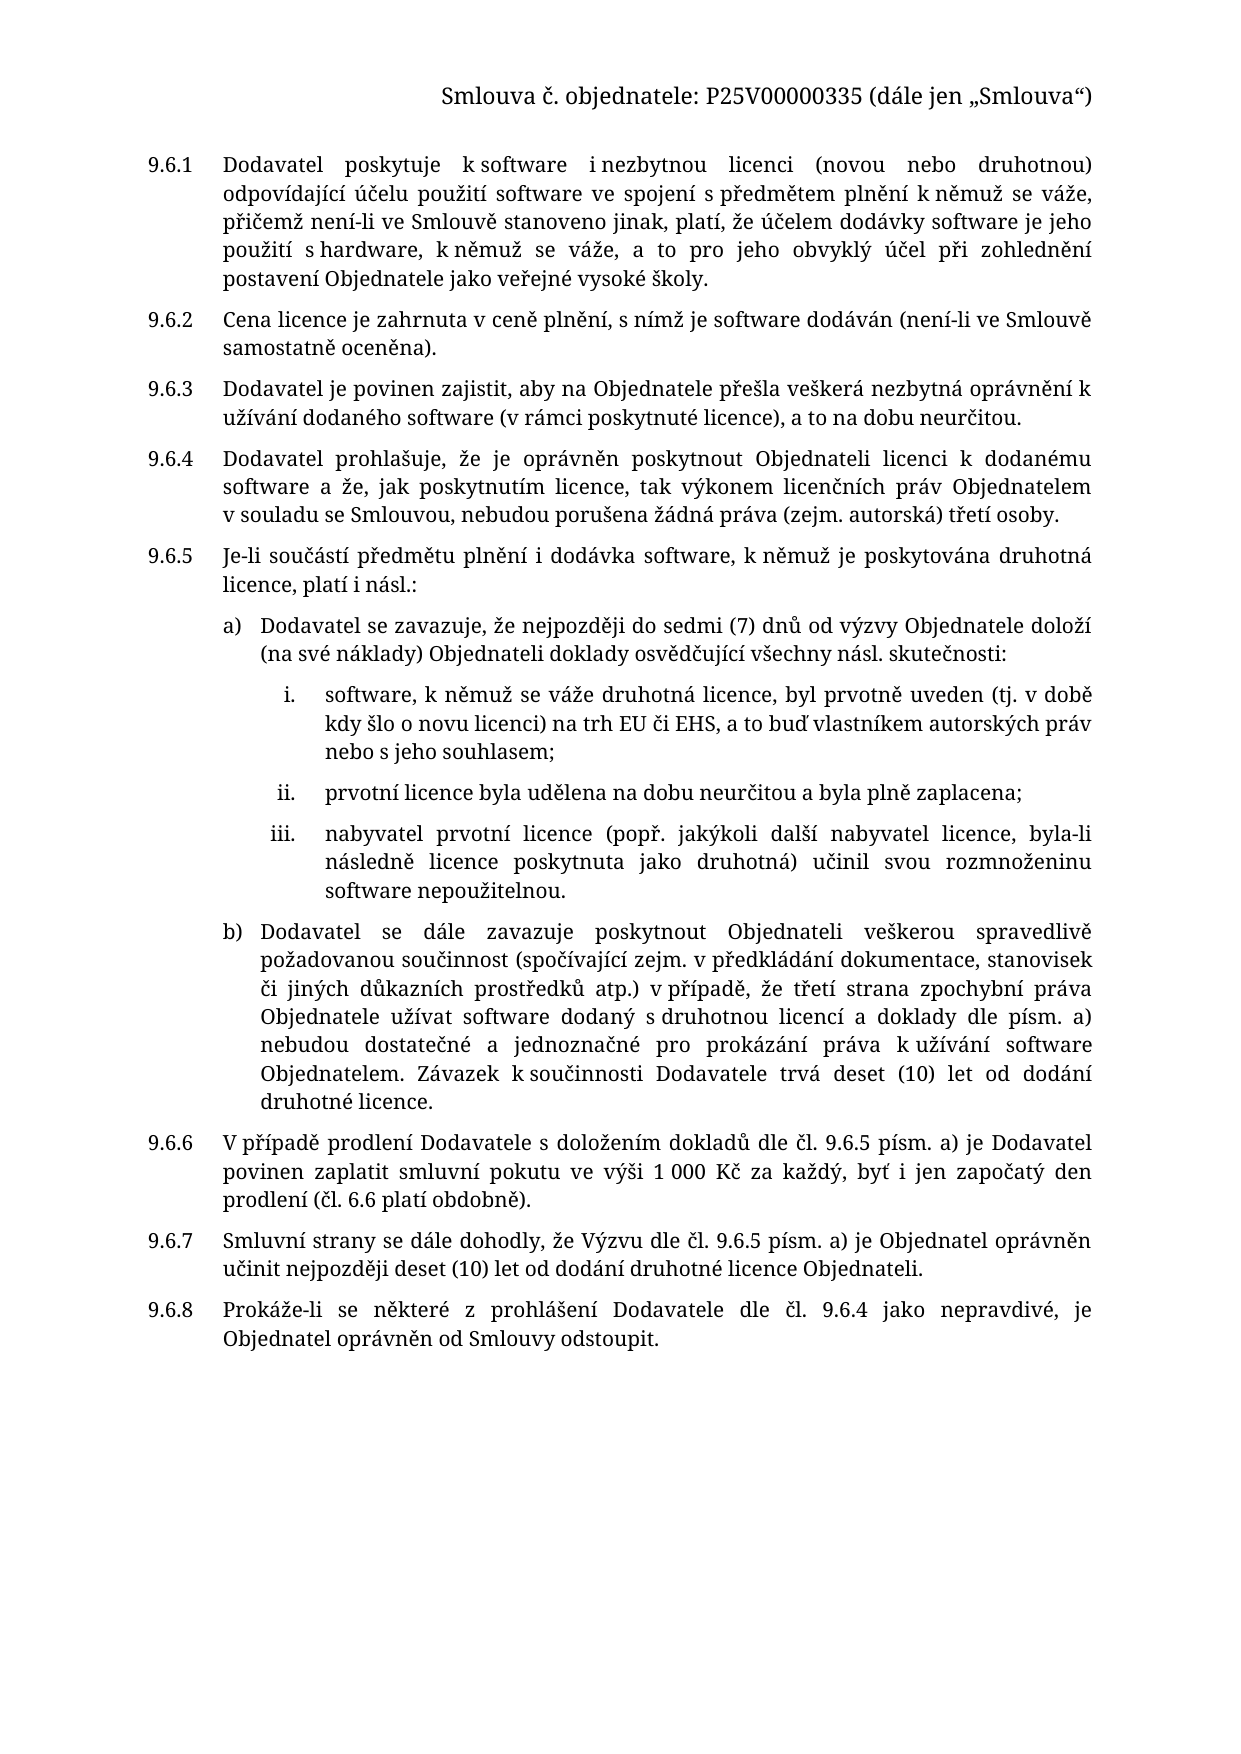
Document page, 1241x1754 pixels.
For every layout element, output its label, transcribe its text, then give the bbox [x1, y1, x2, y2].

list Cena licence je zahrnuta v ceně plnění, s nímž je software dodáván (není-li ve Smlouvě samostatně oceněna). [148, 305, 1093, 362]
list software, k němuž se váže druhotná licence, byl prvotně uveden (tj. v době kdy šlo o novu licenci) na trh EU či EHS, a to buď vlastníkem autorských práv nebo s jeho souhlasem; [295, 680, 1093, 766]
list Smluvní strany se dále dohodly, že Výzvu dle čl. 9.6.5 písm. a) je Objednatel oprávněn učinit nejpozději deset (10) let od dodání druhotné licence Objednateli. [148, 1226, 1093, 1283]
list Dodavatel je povinen zajistit, aby na Objednatele přešla veškerá nezbytná oprávnění k užívání dodaného software (v rámci poskytnuté licence), a to na dobu neurčitou. [148, 374, 1093, 431]
list Je-li součástí předmětu plnění i dodávka software, k němuž je poskytována druhotná licence, platí i násl.: [148, 541, 1093, 598]
list Dodavatel se dále zavazuje poskytnout Objednateli veškerou spravedlivě požadovanou součinnost (spočívající zejm. v předkládání dokumentace, stanovisek či jiných důkazních prostředků atp.) v případě, že třetí strana zpochybní práva Objednatele užívat software dodaný s druhotnou licencí a doklady dle písm. a) nebudou dostatečné a jednoznačné pro prokázání práva k užívání software Objednatelem. Závazek k součinnosti Dodavatele trvá deset (10) let od dodání druhotné licence. [223, 917, 1093, 1116]
list Dodavatel se zavazuje, že nejpozději do sedmi (7) dnů od výzvy Objednatele doloží (na své náklady) Objednateli doklady osvědčující všechny násl. skutečnosti: [223, 611, 1093, 668]
list prvotní licence byla udělena na dobu neurčitou a byla plně zaplacena; [295, 778, 1093, 806]
list Prokáže-li se některé z prohlášení Dodavatele dle čl. 9.6.4 jako nepravdivé, je Objednatel oprávněn od Smlouvy odstoupit. [148, 1296, 1093, 1352]
list V případě prodlení Dodavatele s doložením dokladů dle čl. 9.6.5 písm. a) je Dodavatel povinen zaplatit smluvní pokutu ve výši 1 000 Kč za každý, byť i jen započatý den prodlení (čl. 6.6 platí obdobně). [148, 1128, 1093, 1214]
list nabyvatel prvotní licence (popř. jakýkoli další nabyvatel licence, byla-li následně licence poskytnuta jako druhotná) učinil svou rozmnoženinu software nepoužitelnou. [295, 819, 1093, 904]
list Dodavatel poskytuje k software i nezbytnou licenci (novou nebo druhotnou) odpovídající účelu použití software ve spojení s předmětem plnění k němuž se váže, přičemž není-li ve Smlouvě stanoveno jinak, platí, že účelem dodávky software je jeho použití s hardware, k němuž se váže, a to pro jeho obvyklý účel při zohlednění postavení Objednatele jako veřejné vysoké školy. [148, 150, 1093, 292]
list Dodavatel prohlašuje, že je oprávněn poskytnout Objednateli licenci k dodanému software a že, jak poskytnutím licence, tak výkonem licenčních práv Objednatelem v souladu se Smlouvou, nebudou porušena žádná práva (zejm. autorská) třetí osoby. [148, 444, 1093, 529]
